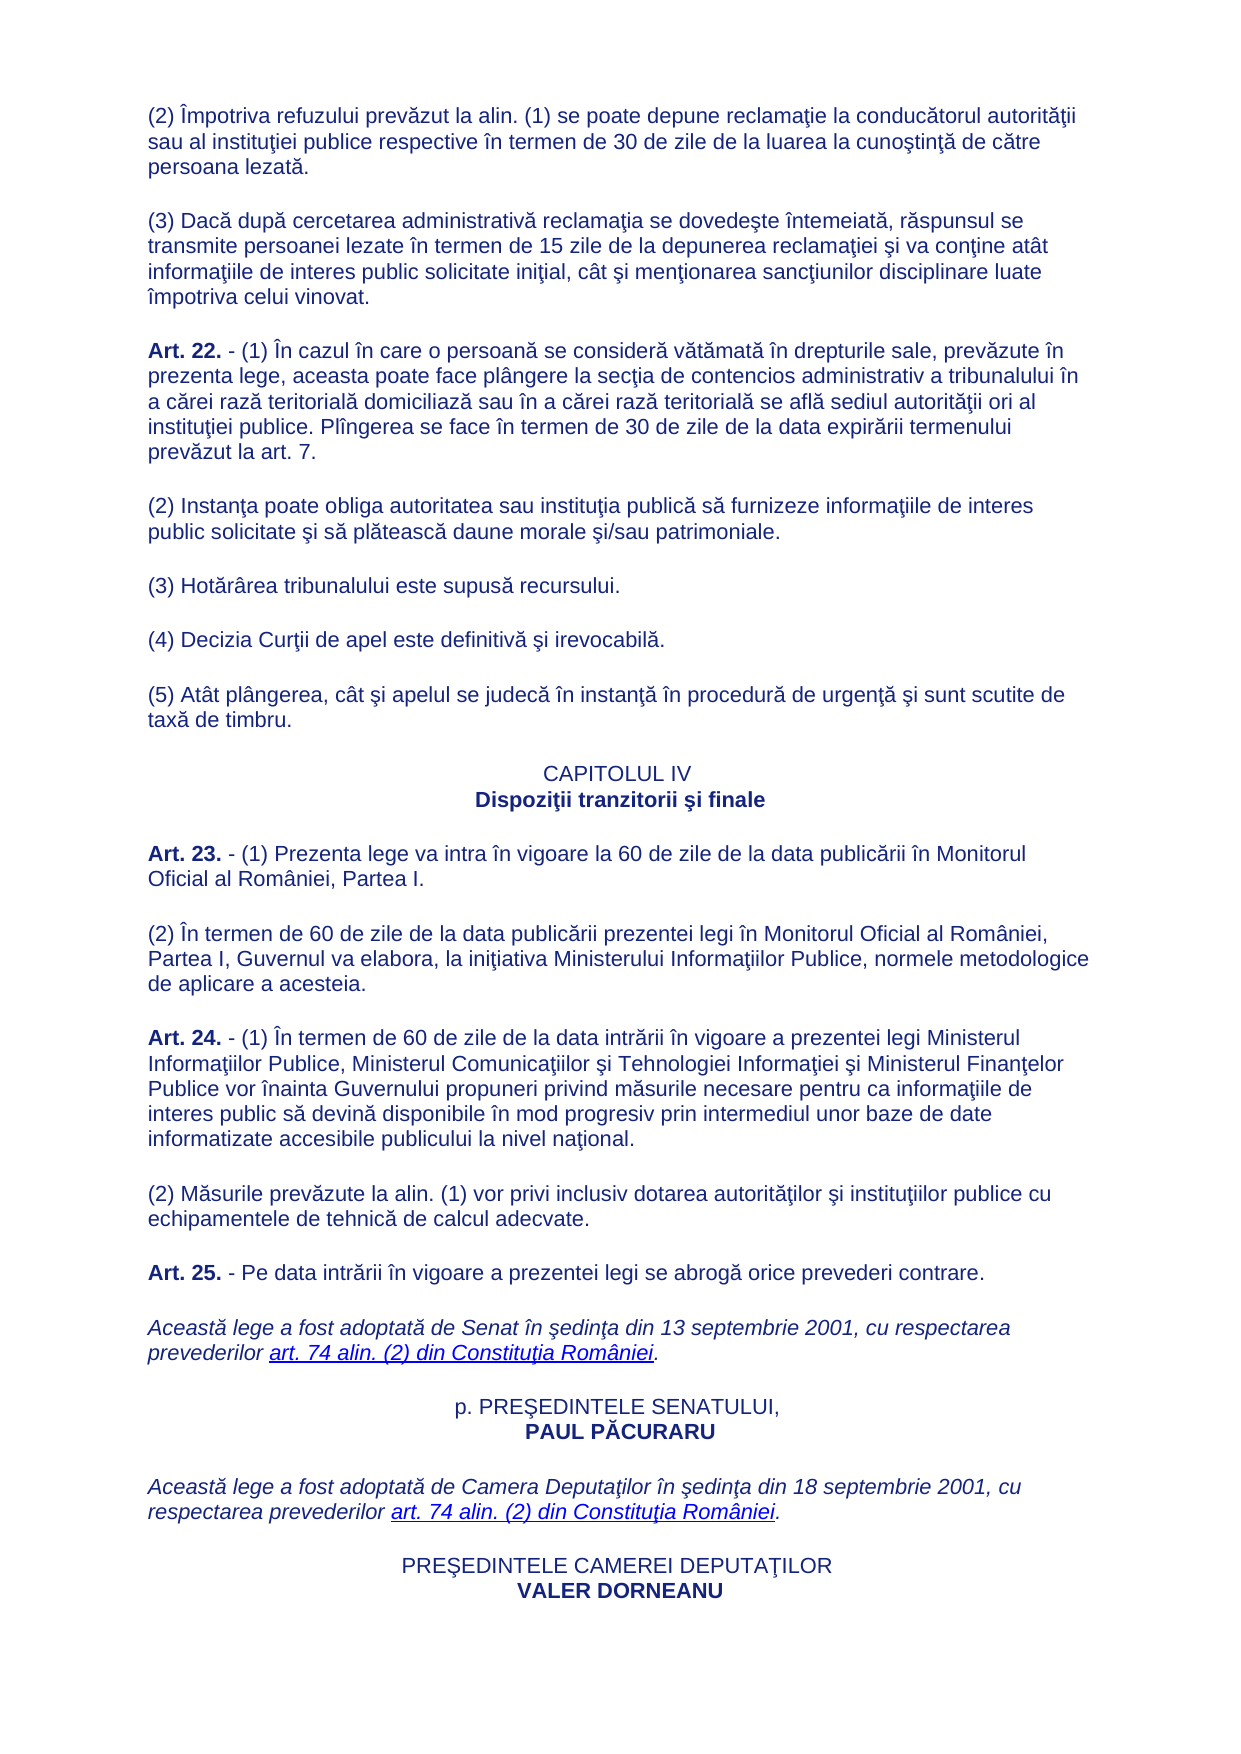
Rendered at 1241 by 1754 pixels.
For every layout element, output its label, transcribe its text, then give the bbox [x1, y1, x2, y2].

text (2) În termen de 60 de zile de la data publicării prezentei legi în Monitorul Oficial al României, Partea I, Guvernul va elabora, la iniţiativa Ministerului Informaţiilor Publice, normele metodologice de aplicare a acesteia. [148, 921, 1093, 996]
text Această lege a fost adoptată de Camera Deputaţilor în şedinţa din 18 septembrie 2001, cu respectarea prevederilor art. 74 alin. (2) din Constituţia României. [148, 1474, 1093, 1524]
text Art. 23. - (1) Prezenta lege va intra în vigoare la 60 de zile de la data publicării în Monitorul Oficial al României, Partea I. [148, 841, 1093, 891]
text CAPITOLUL IV Dispoziţii tranzitorii şi finale [148, 761, 1093, 812]
text (3) Dacă după cercetarea administrativă reclamaţia se dovedeşte întemeiată, răspunsul se transmite persoanei lezate în termen de 15 zile de la depunerea reclamaţiei şi va conţine atât informaţiile de interes public solicitate iniţial, cât şi menţionarea sancţiunilor disciplinare luate împotriva celui vinovat. [148, 208, 1093, 309]
text Art. 24. - (1) În termen de 60 de zile de la data intrării în vigoare a prezentei legi Ministerul Informaţiilor Publice, Ministerul Comunicaţiilor şi Tehnologiei Informaţiei şi Ministerul Finanţelor Publice vor înainta Guvernului propuneri privind măsurile necesare pentru ca informaţiile de interes public să devină disponibile în mod progresiv prin intermediul unor baze de date informatizate accesibile publicului la nivel naţional. [148, 1025, 1093, 1151]
text PREŞEDINTELE CAMEREI DEPUTAŢILOR VALER DORNEANU [148, 1553, 1093, 1604]
text Această lege a fost adoptată de Senat în şedinţa din 13 septembrie 2001, cu respectarea prevederilor art. 74 alin. (2) din Constituţia României. [148, 1314, 1093, 1365]
text Art. 25. - Pe data intrării în vigoare a prezentei legi se abrogă orice prevederi contrare. [148, 1260, 1093, 1285]
text (4) Decizia Curţii de apel este definitivă şi irevocabilă. [148, 627, 1093, 653]
text (2) Instanţa poate obliga autoritatea sau instituţia publică să furnizeze informaţiile de interes public solicitate şi să plătească daune morale şi/sau patrimoniale. [148, 493, 1093, 544]
text (2) Măsurile prevăzute la alin. (1) vor privi inclusiv dotarea autorităţilor şi instituţiilor publice cu echipamentele de tehnică de calcul adecvate. [148, 1181, 1093, 1231]
text (5) Atât plângerea, cât şi apelul se judecă în instanţă în procedură de urgenţă şi sunt scutite de taxă de timbru. [148, 682, 1093, 732]
text p. PREŞEDINTELE SENATULUI, PAUL PĂCURARU [148, 1394, 1093, 1444]
text (2) Împotriva refuzului prevăzut la alin. (1) se poate depune reclamaţie la conducătorul autorităţii sau al instituţiei publice respective în termen de 30 de zile de la luarea la cunoştinţă de către persoana lezată. [148, 103, 1093, 179]
text Art. 22. - (1) În cazul în care o persoană se consideră vătămată în drepturile sale, prevăzute în prezenta lege, aceasta poate face plângere la secţia de contencios administrativ a tribunalului în a cărei rază teritorială domiciliază sau în a cărei rază teritorială se află sediul autorităţii ori al instituţiei publice. Plîngerea se face în termen de 30 de zile de la data expirării termenului prevăzut la art. 7. [148, 338, 1093, 464]
text (3) Hotărârea tribunalului este supusă recursului. [148, 573, 1093, 598]
